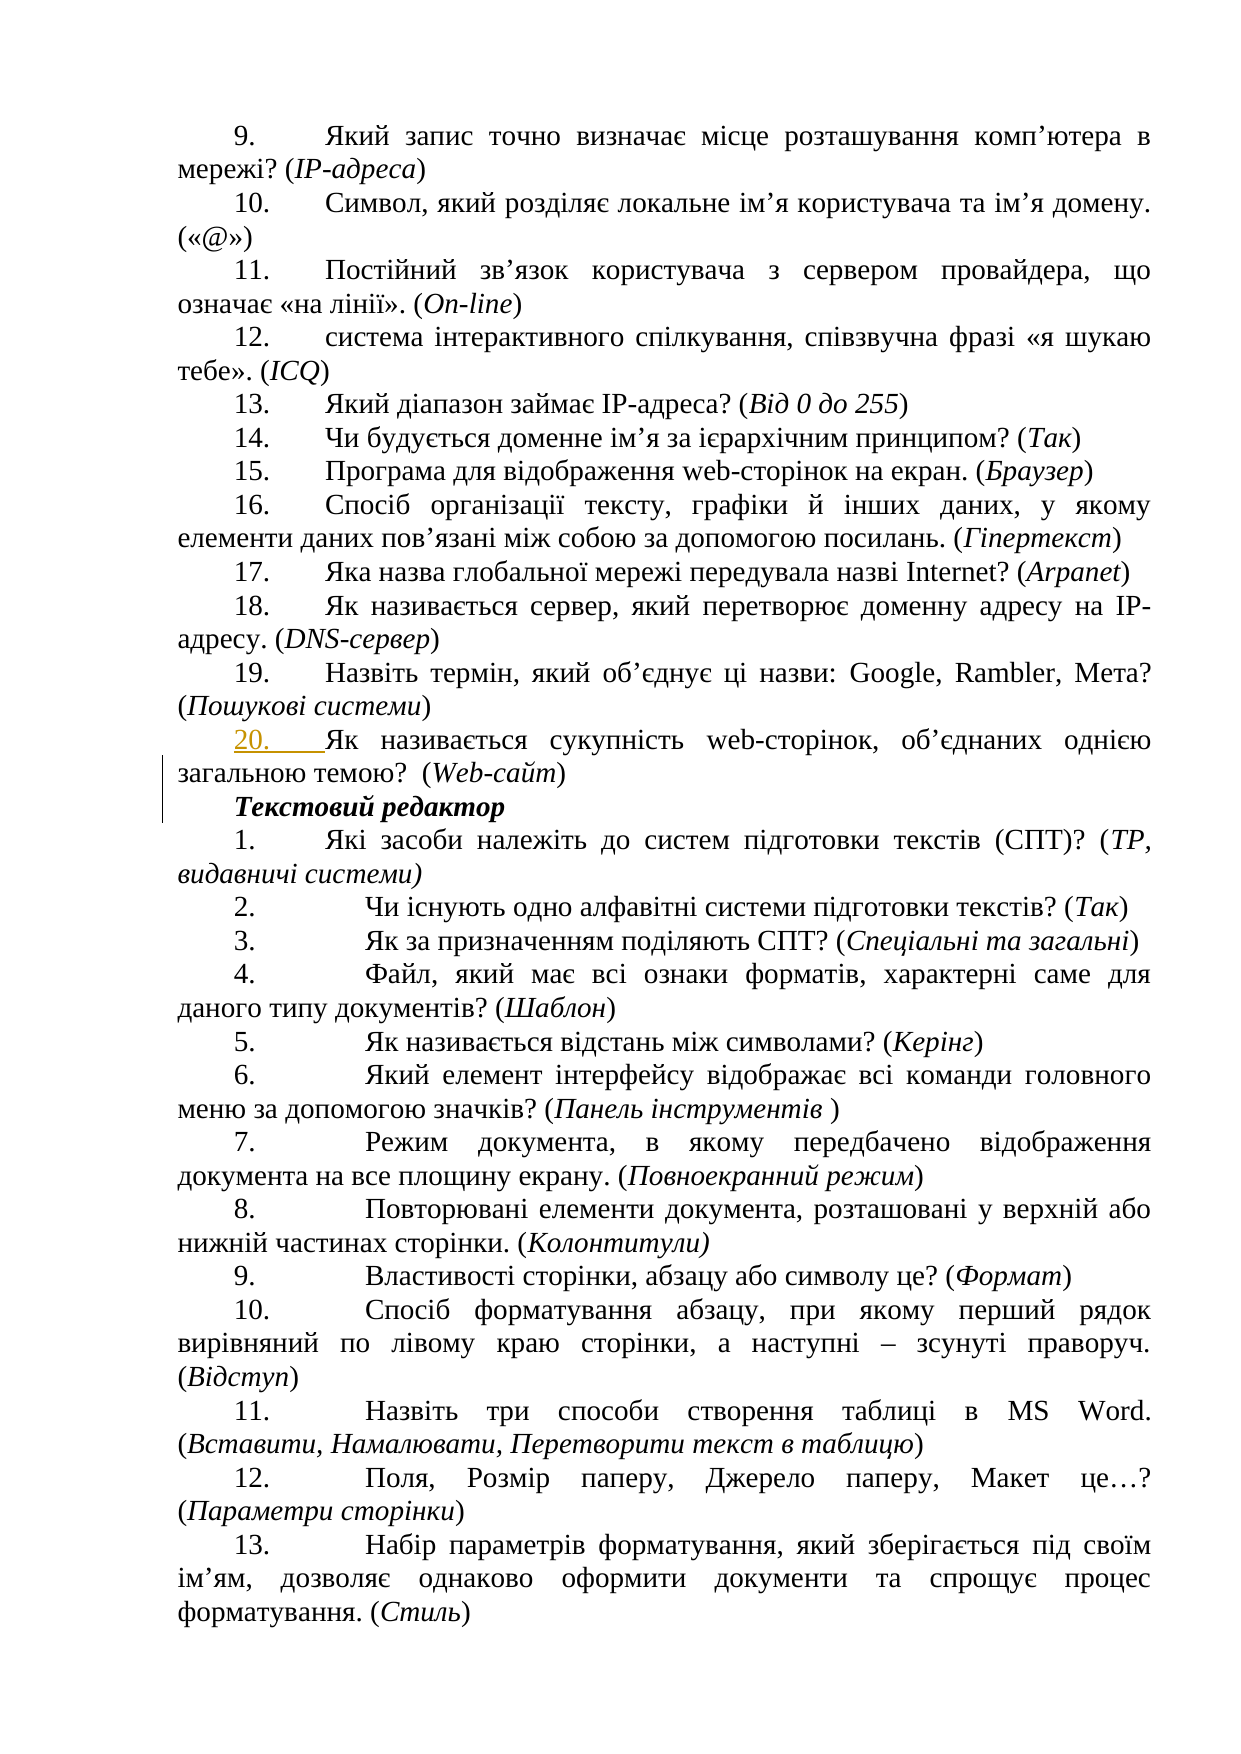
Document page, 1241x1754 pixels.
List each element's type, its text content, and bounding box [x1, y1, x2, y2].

list Властивості сторінки, абзацу або символу це? (Формат) [177, 1258, 1152, 1292]
list Який елемент інтерфейсу відображає всі команди головного меню за допомогою значків? (Панель інструментів ) [177, 1057, 1152, 1124]
list Чи будується доменне ім’я за ієрархічним принципом? (Так) [177, 420, 1152, 453]
list Як називається сукупність web-сторінок, об’єднаних однією загальною темою? (Web-сайт) [177, 722, 1152, 789]
list Як називається сервер, який перетворює доменну адресу на ІР-адресу. (DNS-сервер) [177, 588, 1152, 655]
list Повторювані елементи документа, розташовані у верхній або нижній частинах сторінки. (Колонтитули) [177, 1191, 1152, 1258]
list Назвіть термін, який об’єднує ці назви: Google, Rambler, Мета? (Пошукові системи) [177, 655, 1152, 722]
list Постійний зв’язок користувача з сервером провайдера, що означає «на лінії». (On-line) [177, 252, 1152, 319]
list Чи існують одно алфавітні системи підготовки текстів? (Так) [177, 889, 1152, 923]
list Як називається відстань між символами? (Керінг) [177, 1024, 1152, 1057]
list Символ, який розділяє локальне ім’я користувача та ім’я домену. («@») [177, 185, 1152, 252]
list Яка назва глобальної мережі передувала назві Internet? (Arpanet) [177, 554, 1152, 588]
list Спосіб форматування абзацу, при якому перший рядок вирівняний по лівому краю сторінки, а наступні – зсунуті праворуч. (Відступ) [177, 1292, 1152, 1393]
list Який діапазон займає ІР-адреса? (Від 0 до 255) [177, 386, 1152, 420]
list Назвіть три способи створення таблиці в MS Word. (Вставити, Намалювати, Перетворити текст в таблицю) [177, 1393, 1152, 1460]
list система інтерактивного спілкування, співзвучна фразі «я шукаю тебе». (ICQ) [177, 319, 1152, 386]
list Які засоби належіть до систем підготовки текстів (СПТ)? (ТР, видавничі системи) [177, 822, 1152, 889]
text Текстовий редактор [177, 789, 1152, 822]
list Який запис точно визначає місце розташування комп’ютера в мережі? (ІР-адреса) [177, 118, 1152, 185]
list Файл, який має всі ознаки форматів, характерні саме для даного типу документів? (Шаблон) [177, 957, 1152, 1024]
list Поля, Розмір паперу, Джерело паперу, Макет це…? (Параметри сторінки) [177, 1460, 1152, 1527]
list Спосіб організації тексту, графіки й інших даних, у якому елементи даних пов’язані між собою за допомогою посилань. (Гіпертекст) [177, 487, 1152, 554]
list Режим документа, в якому передбачено відображення документа на все площину екрану. (Повноекранний режим) [177, 1124, 1152, 1191]
list Як за призначенням поділяють СПТ? (Спеціальні та загальні) [177, 923, 1152, 957]
list Програма для відображення web-сторінок на екран. (Браузер) [177, 453, 1152, 487]
list Набір параметрів форматування, який зберігається під своїм ім’ям, дозволяє однаково оформити документи та спрощує процес форматування. (Стиль) [177, 1527, 1152, 1627]
